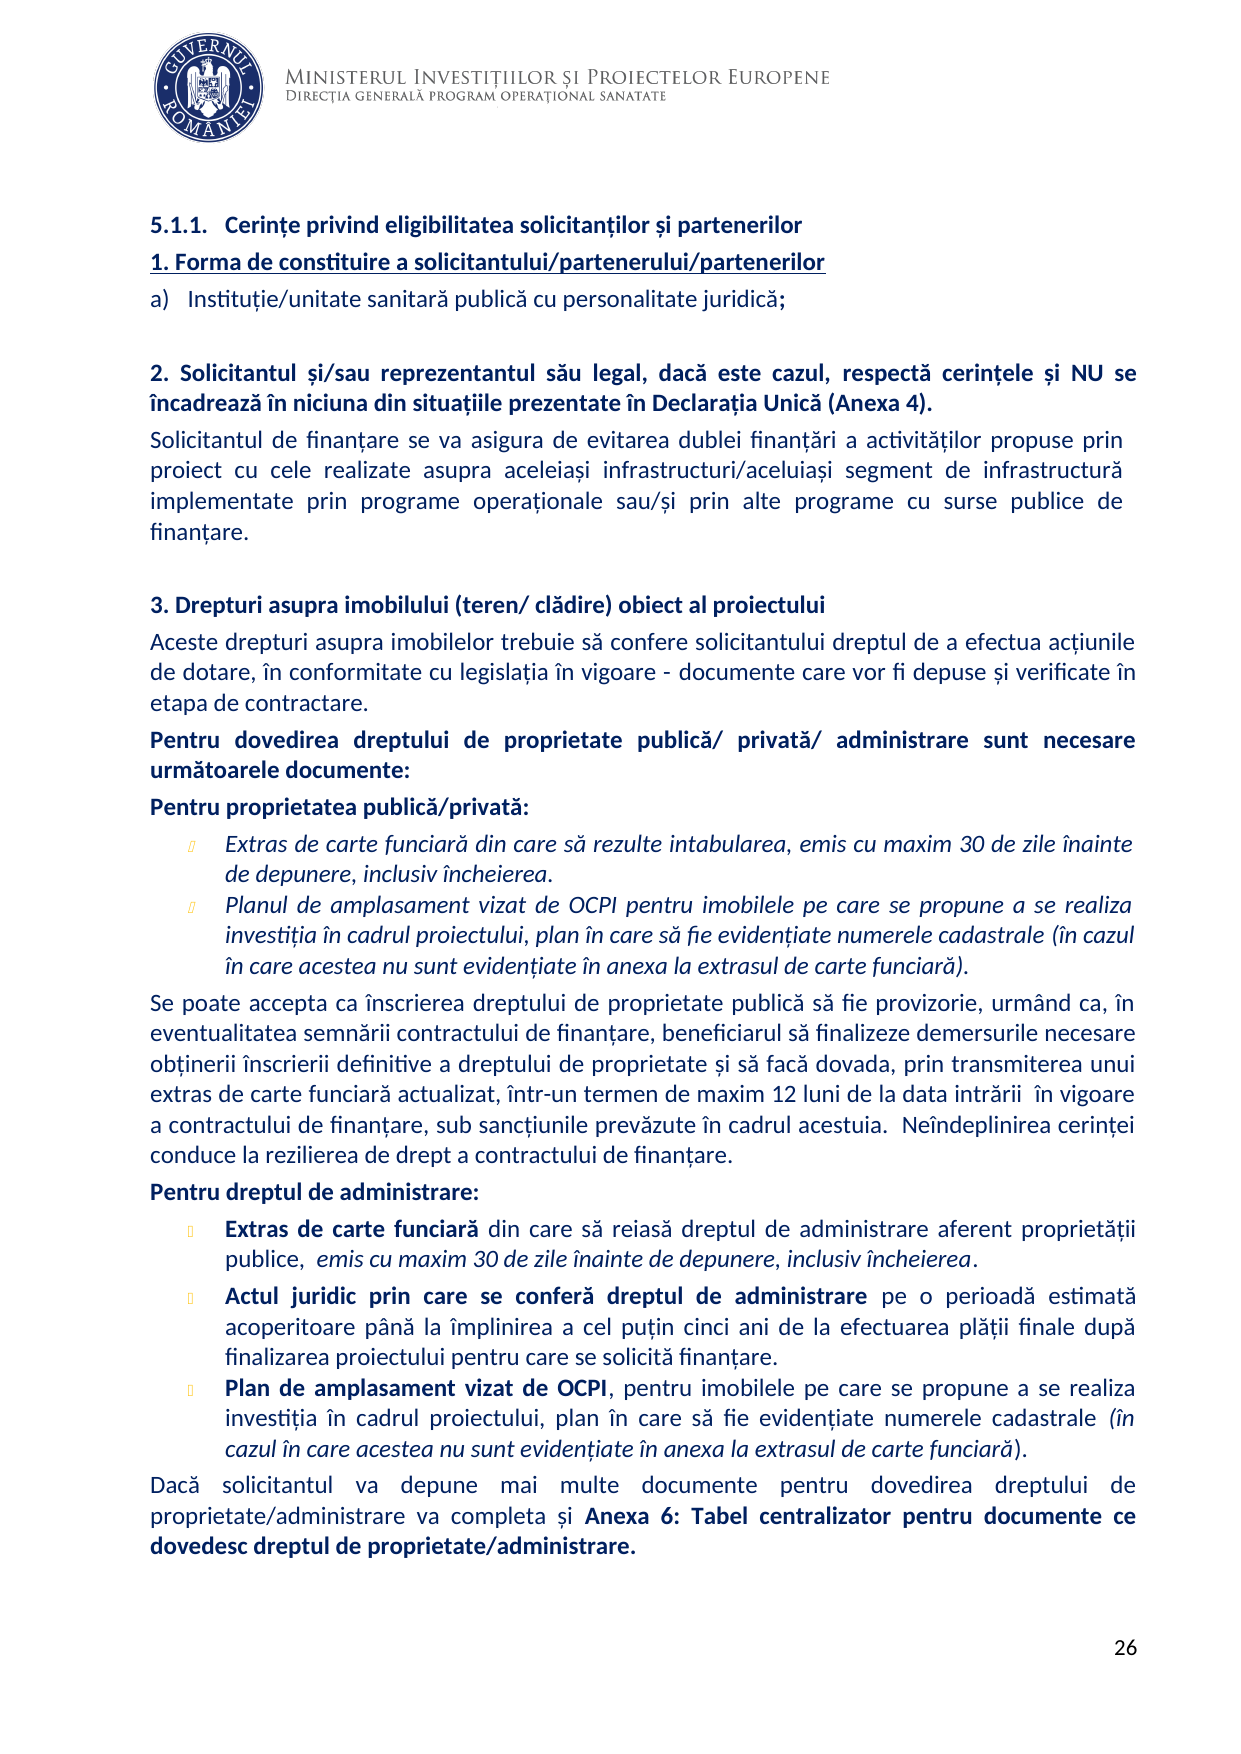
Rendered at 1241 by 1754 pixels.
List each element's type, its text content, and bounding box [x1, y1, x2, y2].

text 3. Drepturi asupra imobilului (teren/ clădire) obiect al proiectului [150, 589, 1137, 620]
text Se poate accepta ca înscrierea dreptului de proprietate publică să fie provizorie, urmând ca, în eventualitatea semnării contractului de finanțare, beneficiarul să finalizeze demersurile necesare obținerii înscrierii definitive a dreptului de proprietate și să facă dovada, prin transmiterea unui extras de carte funciară actualizat, într-un termen de maxim 12 luni de la data intrării în vigoare a contractului de finanțare, sub sancțiunile prevăzute în cadrul acestuia. Neîndeplinirea cerinței conduce la rezilierea de drept a contractului de finanțare. [150, 987, 1137, 1170]
text Solicitantul de finanțare se va asigura de evitarea dublei finanțări a activităților propuse prin proiect cu cele realizate asupra aceleiași infrastructuri/aceluiași segment de infrastructură implementate prin programe operaționale sau/și prin alte programe cu surse publice de finanțare. [150, 424, 1124, 546]
text Pentru dreptul de administrare: [150, 1176, 1137, 1207]
list Extras de carte funciară din care să rezulte intabularea, emis cu maxim 30 de zile înainte de depunere, inclusiv încheierea. [187, 828, 1137, 889]
list Cerințe privind eligibilitatea solicitanților și partenerilor [150, 210, 1137, 240]
text Pentru proprietatea publică/privată: [150, 791, 1137, 822]
text Aceste drepturi asupra imobilelor trebuie să confere solicitantului dreptul de a efectua acțiunile de dotare, în conformitate cu legislația în vigoare - documente care vor fi depuse și verificate în etapa de contractare. [150, 626, 1137, 717]
text Pentru dovedirea dreptului de proprietate publică/ privată/ administrare sunt necesare următoarele documente: [150, 724, 1137, 785]
text 1. Forma de constituire a solicitantului/partenerului/partenerilor [150, 246, 1137, 277]
list Extras de carte funciară din care să reiasă dreptul de administrare aferent proprietății publice, emis cu maxim 30 de zile înainte de depunere, inclusiv încheierea. [187, 1213, 1137, 1274]
list Plan de amplasament vizat de OCPI, pentru imobilele pe care se propune a se realiza investiția în cadrul proiectului, plan în care să fie evidențiate numerele cadastrale (în cazul în care acestea nu sunt evidențiate în anexa la extrasul de carte funciară). [187, 1372, 1137, 1463]
list Instituție/unitate sanitară publică cu personalitate juridică; [150, 283, 1137, 314]
list Actul juridic prin care se conferă dreptul de administrare pe o perioadă estimată acoperitoare până la împlinirea a cel puțin cinci ani de la efectuarea plății finale după finalizarea proiectului pentru care se solicită finanțare. [187, 1280, 1137, 1372]
text Dacă solicitantul va depune mai multe documente pentru dovedirea dreptului de proprietate/administrare va completa și Anexa 6: Tabel centralizator pentru documente ce dovedesc dreptul de proprietate/administrare. [150, 1469, 1137, 1561]
list Planul de amplasament vizat de OCPI pentru imobilele pe care se propune a se realiza investiția în cadrul proiectului, plan în care să fie evidențiate numerele cadastrale (în cazul în care acestea nu sunt evidențiate în anexa la extrasul de carte funciară). [187, 889, 1137, 980]
text 2. Solicitantul şi/sau reprezentantul său legal, dacă este cazul, respectă cerințele și NU se încadrează în niciuna din situațiile prezentate în Declarația Unică (Anexa 4). [150, 357, 1137, 418]
picture [150, 29, 854, 145]
